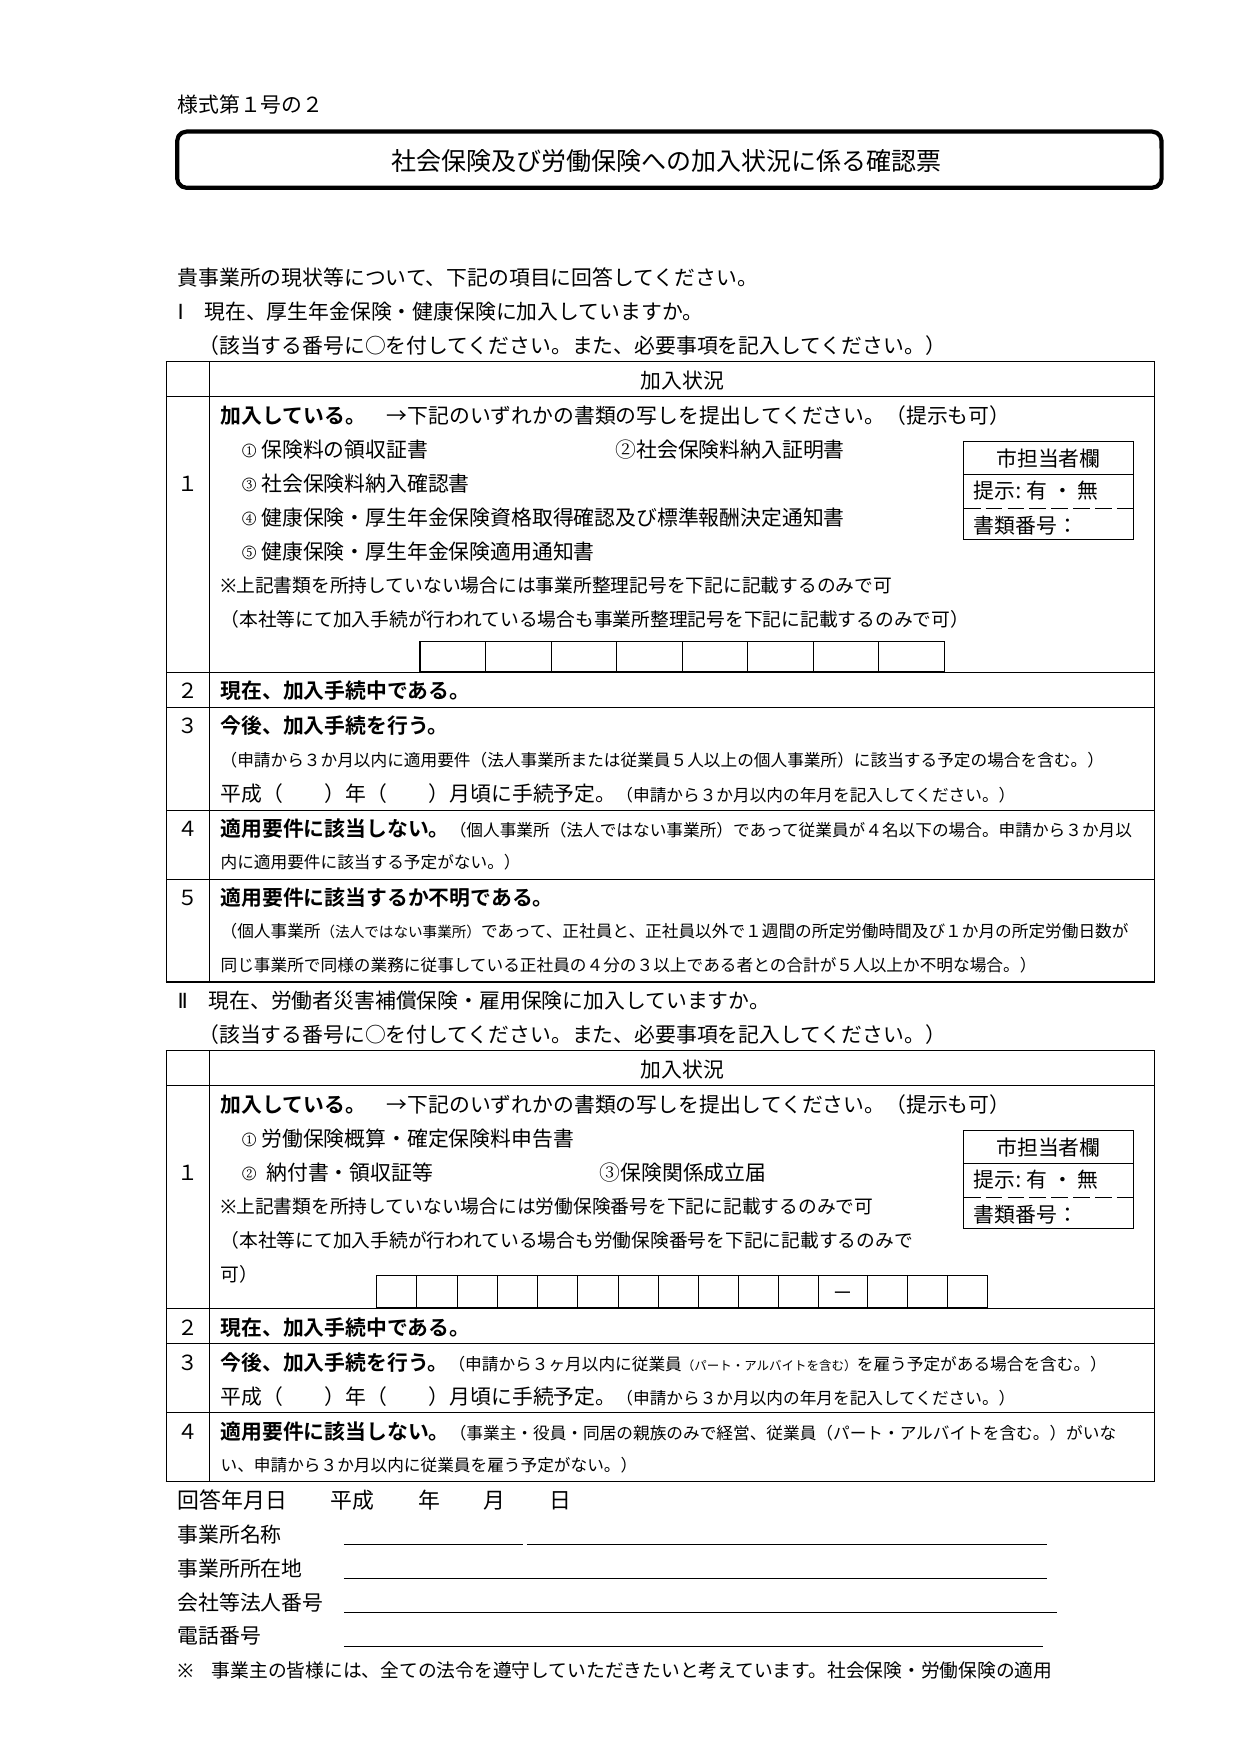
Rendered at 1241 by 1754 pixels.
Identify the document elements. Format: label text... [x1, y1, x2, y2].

table_header [167, 1051, 209, 1085]
text 会社等法人番号 [177, 1584, 1063, 1618]
text 回答年月日 平成 年 月 日 [177, 1482, 1063, 1516]
text 電話番号 [177, 1618, 1063, 1652]
table_header 加入状況 [210, 1051, 1154, 1085]
text 事業所名称 [177, 1516, 1063, 1550]
text Ⅱ 現在、労働者災害補償保険・雇用保険に加入していますか。 [177, 983, 1063, 1016]
table_cell ４ [167, 1413, 209, 1481]
table_cell １ [167, 397, 209, 672]
table_cell 適用要件に該当しない。（事業主・役員・同居の親族のみで経営、従業員（パート・アルバイトを含む。）がいない、申請から３か月以内に従業員を雇う予定がない。） [210, 1413, 1154, 1481]
table_header [167, 362, 209, 396]
table_cell ５ [167, 880, 209, 981]
table_cell ４ [167, 811, 209, 878]
table_cell ３ [167, 708, 209, 809]
table_cell 現在、加入手続中である。 [210, 673, 1154, 707]
text （該当する番号に○を付してください。また、必要事項を記入してください。） [177, 327, 1063, 361]
table_cell ２ [167, 1309, 209, 1343]
table_cell 加入している。 →下記のいずれかの書類の写しを提出してください。（提示も可） ①労働保険概算・確定保険料申告書 ②納付書・領収証等 ③保険関係成立届 ※上記書類を所持していない場合には労働保険番号を下記に記載するのみで可 （本社等にて加入手続が行われている場合も労働保険番号を下記に記載するのみで可） [210, 1086, 1154, 1308]
table_cell １ [167, 1086, 209, 1308]
table_cell 適用要件に該当するか不明である。 （個人事業所（法人ではない事業所）であって、正社員と、正社員以外で１週間の所定労働時間及び１か月の所定労働日数が同じ事業所で同様の業務に従事している正社員の４分の３以上である者との合計が５人以上か不明な場合。） [210, 880, 1154, 981]
table_cell 加入している。 →下記のいずれかの書類の写しを提出してください。（提示も可） ①保険料の領収証書 ②社会保険料納入証明書 ③社会保険料納入確認書 ④健康保険・厚生年金保険資格取得確認及び標準報酬決定通知書 ⑤健康保険・厚生年金保険適用通知書 ※上記書類を所持していない場合には事業所整理記号を下記に記載するのみで可 （本社等にて加入手続が行われている場合も事業所整理記号を下記に記載するのみで可） [210, 397, 1154, 672]
table_header 加入状況 [210, 362, 1154, 396]
text 貴事業所の現状等について、下記の項目に回答してください。 [177, 259, 1063, 293]
table_cell 現在、加入手続中である。 [210, 1309, 1154, 1343]
table_cell 今後、加入手続を行う。 （申請から３か月以内に適用要件（法人事業所または従業員５人以上の個人事業所）に該当する予定の場合を含む。） 平成（ ）年（ ）月頃に手続予定。（申請から３か月以内の年月を記入してください。） [210, 708, 1154, 809]
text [177, 1652, 1063, 1686]
table_cell ２ [167, 673, 209, 707]
text 事業所所在地 [177, 1550, 1063, 1584]
text Ⅰ 現在、厚生年金保険・健康保険に加入していますか。 [177, 293, 1063, 327]
table_cell 適用要件に該当しない。（個人事業所（法人ではない事業所）であって従業員が４名以下の場合。申請から３か月以内に適用要件に該当する予定がない。） [210, 811, 1154, 878]
text （該当する番号に○を付してください。また、必要事項を記入してください。） [177, 1016, 1063, 1050]
table_cell 今後、加入手続を行う。（申請から３ヶ月以内に従業員（パート・アルバイトを含む）を雇う予定がある場合を含む。） 平成（ ）年（ ）月頃に手続予定。（申請から３か月以内の年月を記入してください。） [210, 1344, 1154, 1412]
table_cell ３ [167, 1344, 209, 1412]
